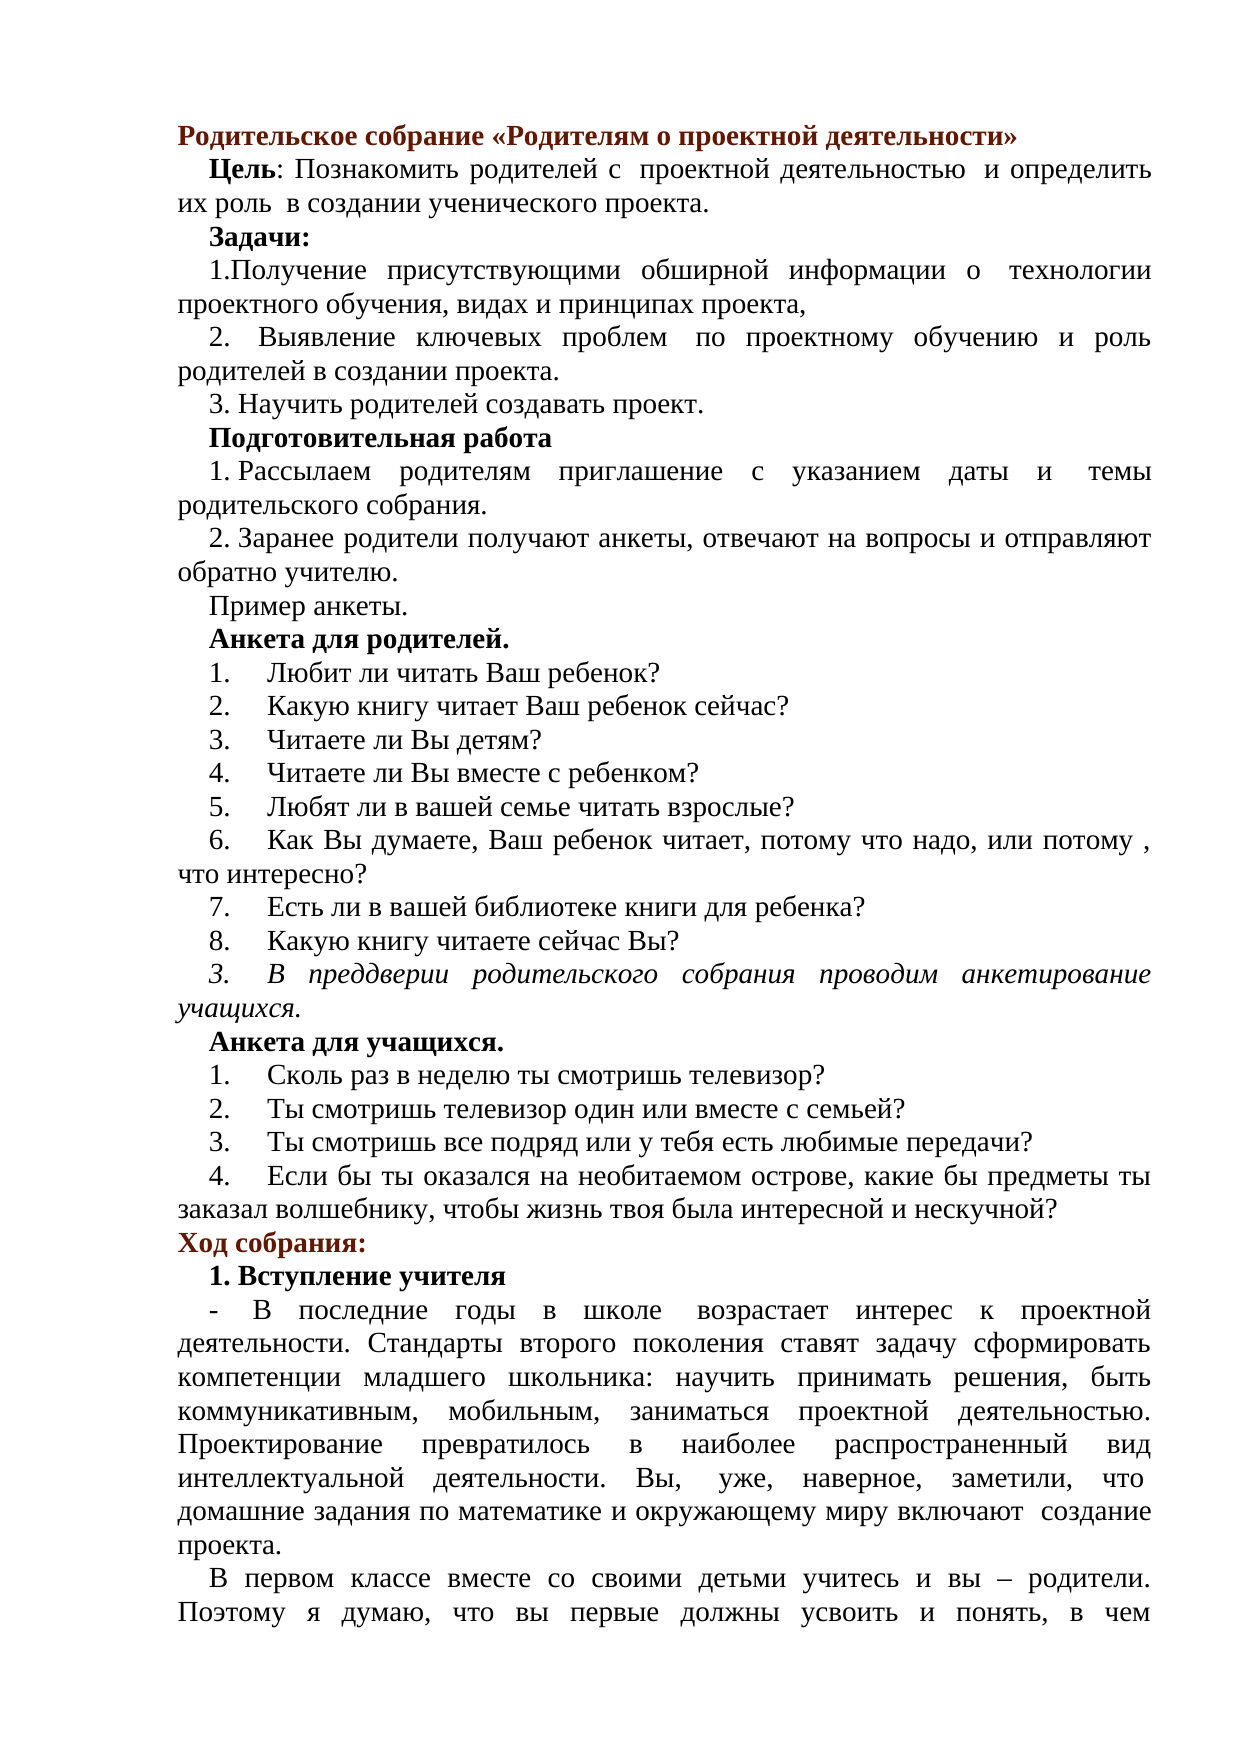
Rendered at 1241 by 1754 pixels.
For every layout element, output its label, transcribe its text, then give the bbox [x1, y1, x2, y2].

text Ход собрания: [177, 1225, 1152, 1258]
text 2. Выявление ключевых проблем по проектному обучению и роль родителей в создании проекта. [177, 319, 1152, 386]
text - В последние годы в школе возрастает интерес к проектной деятельности. Стандарты второго поколения ставят задачу сформировать компетенции младшего школьника: научить принимать решения, быть коммуникативным, мобильным, заниматься проектной деятельностью. Проектирование превратилось в наиболее распространенный вид интеллектуальной деятельности. Вы, уже, наверное, заметили, что домашние задания по математике и окружающему миру включают создание проекта. [177, 1292, 1152, 1560]
text 3. Читаете ли Вы детям? [177, 722, 1152, 755]
text Анкета для учащихся. [177, 1024, 1152, 1057]
text Родительское собрание «Родителям о проектной деятельности» [177, 118, 1152, 152]
text 6. Как Вы думаете, Ваш ребенок читает, потому что надо, или потому , что интересно? [177, 822, 1152, 889]
text 5. Любят ли в вашей семье читать взрослые? [177, 789, 1152, 822]
text 3. В преддверии родительского собрания проводим анкетирование учащихся. [177, 957, 1152, 1024]
text 1. Вступление учителя [177, 1258, 1152, 1292]
text 2. Ты смотришь телевизор один или вместе с семьей? [177, 1091, 1152, 1124]
text 1. Сколь раз в неделю ты смотришь телевизор? [177, 1057, 1152, 1091]
text 8. Какую книгу читаете сейчас Вы? [177, 923, 1152, 957]
text 7. Есть ли в вашей библиотеке книги для ребенка? [177, 889, 1152, 923]
text Анкета для родителей. [177, 621, 1152, 655]
text 4. Читаете ли Вы вместе с ребенком? [177, 755, 1152, 789]
text Цель: Познакомить родителей с проектной деятельностью и определить их роль в создании ученического проекта. [177, 152, 1152, 219]
text 2. Заранее родители получают анкеты, отвечают на вопросы и отправляют обратно учителю. [177, 521, 1152, 588]
text Подготовительная работа [177, 420, 1152, 453]
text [177, 1560, 1152, 1627]
text 3. Ты смотришь все подряд или у тебя есть любимые передачи? [177, 1124, 1152, 1158]
text 1.Получение присутствующими обширной информации о технологии проектного обучения, видах и принципах проекта, [177, 252, 1152, 319]
text Задачи: [177, 219, 1152, 252]
text Пример анкеты. [177, 588, 1152, 621]
text 1. Любит ли читать Ваш ребенок? [177, 655, 1152, 688]
text 1. Рассылаем родителям приглашение с указанием даты и темы родительского собрания. [177, 453, 1152, 521]
text 3. Научить родителей создавать проект. [177, 386, 1152, 420]
text 2. Какую книгу читает Ваш ребенок сейчас? [177, 688, 1152, 722]
text 4. Если бы ты оказался на необитаемом острове, какие бы предметы ты заказал волшебнику, чтобы жизнь твоя была интересной и нескучной? [177, 1158, 1152, 1225]
